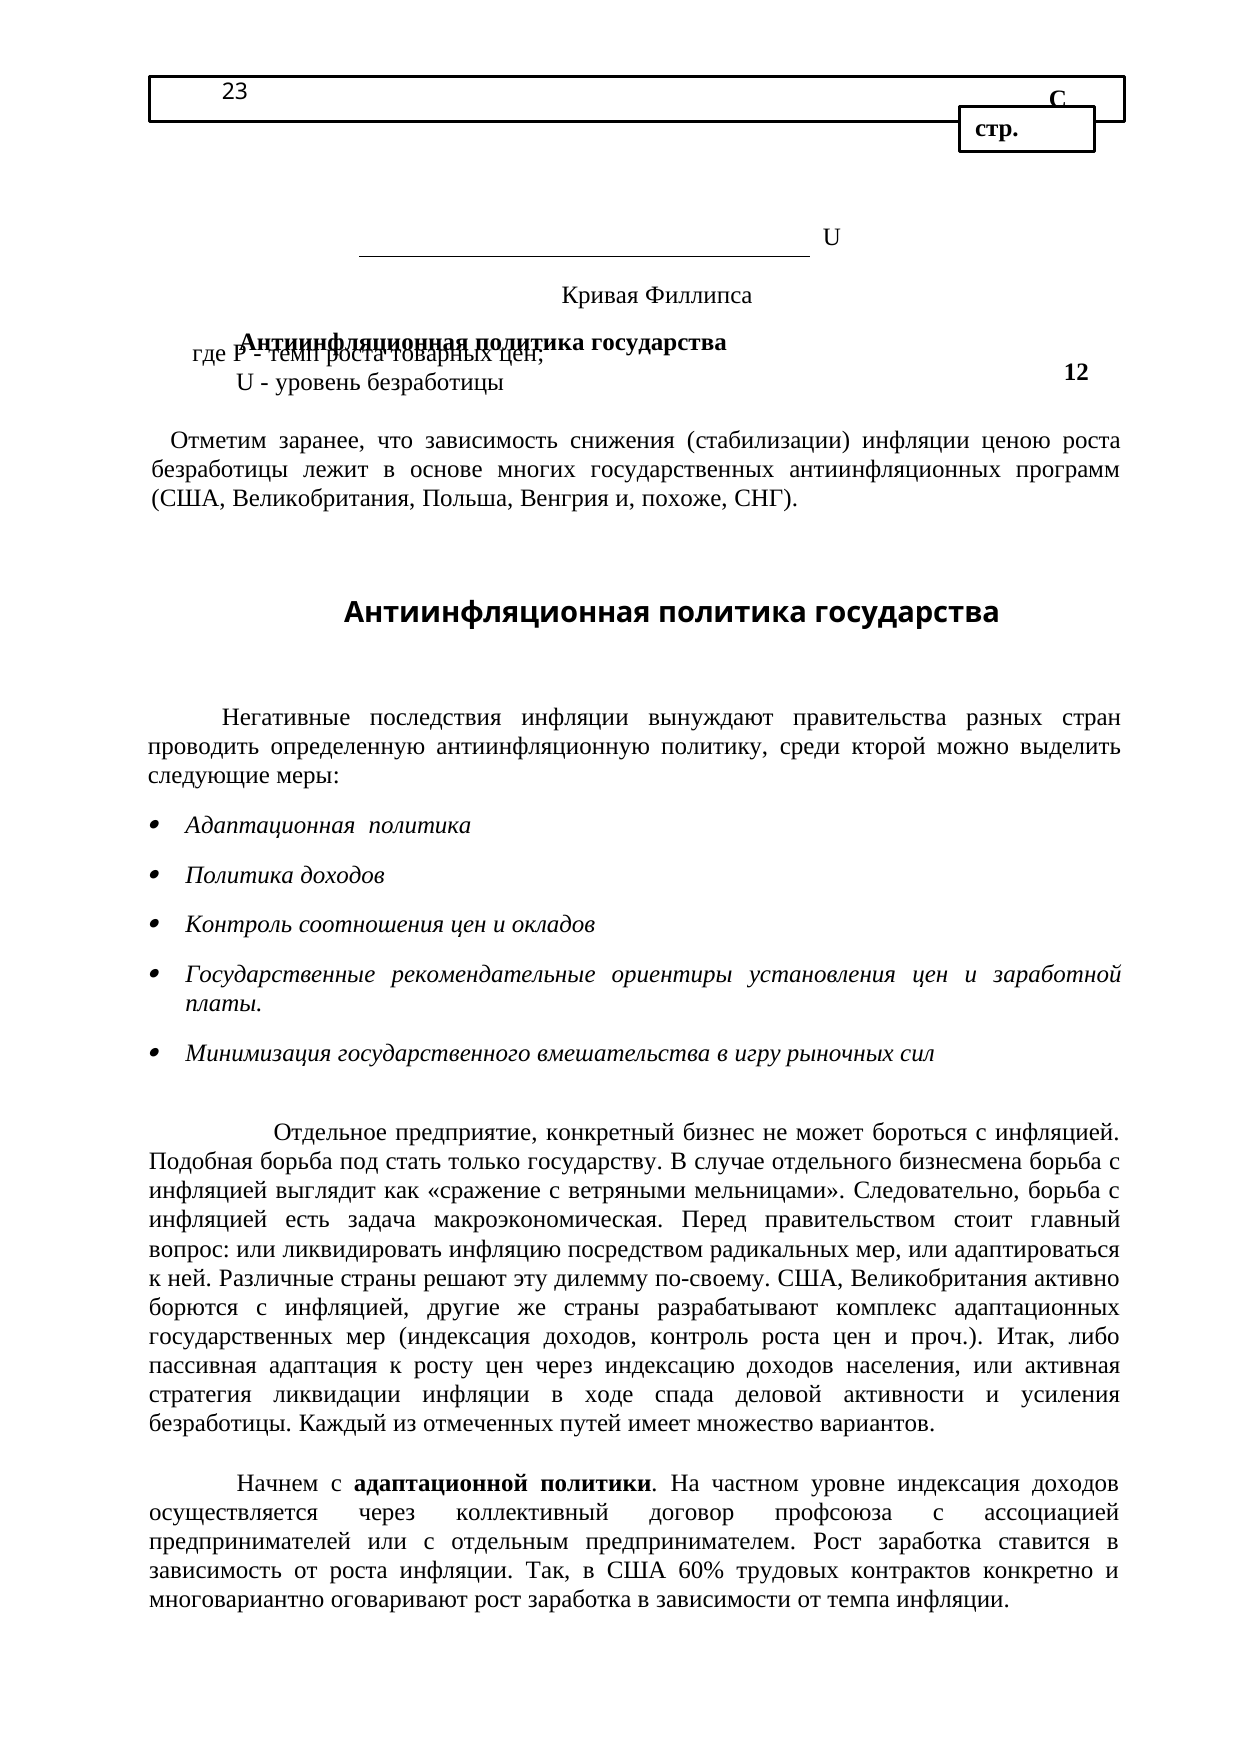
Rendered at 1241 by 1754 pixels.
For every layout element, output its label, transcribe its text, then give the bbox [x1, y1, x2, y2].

text U - уровень безработицы [152, 367, 1122, 396]
text U [152, 222, 1122, 251]
text Негативные последствия инфляции вынуждают правительства разных стран проводить определенную антиинфляционную политику, среди кторой можно выделить следующие меры: [148, 702, 1122, 789]
list Контроль соотношения цен и окладов [148, 909, 1122, 938]
text Начнем с адаптационной политики. На частном уровне индексация доходов осуществляется через коллективный договор профсоюза с ассоциацией предпринимателей или с отдельным предпринимателем. Рост заработка ставится в зависимость от роста инфляции. Так, в США 60% трудовых контрактов конкретно и многовариантно оговаривают рост заработка в зависимости от темпа инфляции. [149, 1468, 1120, 1613]
text Отдельное предприятие, конкретный бизнес не может бороться с инфляцией. Подобная борьба под стать только государству. В случае отдельного бизнесмена борьба с инфляцией выглядит как «сражение с ветряными мельницами». Следовательно, борьба с инфляцией есть задача макроэкономическая. Перед правительством стоит главный вопрос: или ликвидировать инфляцию посредством радикальных мер, или адаптироваться к ней. Различные страны решают эту дилемму по-своему. США, Великобритания активно борются с инфляцией, другие же страны разрабатывают комплекс адаптационных государственных мер (индексация доходов, контроль роста цен и проч.). Итак, либо пассивная адаптация к росту цен через индексацию доходов населения, или активная стратегия ликвидации инфляции в ходе спада деловой активности и усиления безработицы. Каждый из отмеченных путей имеет множество вариантов. [149, 1117, 1121, 1437]
list Минимизация государственного вмешательства в игру рыночных сил [148, 1038, 1122, 1067]
list Адаптационная политика [148, 809, 1122, 839]
text Кривая Филлипса [152, 280, 1122, 309]
text где P - темп роста товарных цен; [152, 338, 1122, 367]
list Политика доходов [148, 859, 1122, 888]
text Отметим заранее, что зависимость снижения (стабилизации) инфляции ценою роста безработицы лежит в основе многих государственных антиинфляционных программ (США, Великобритания, Польша, Венгрия и, похоже, СНГ). [151, 425, 1121, 512]
list Государственные рекомендательные ориентиры установления цен и заработной платы. [148, 959, 1122, 1017]
subtitle Антиинфляционная политика государства [148, 591, 1122, 631]
